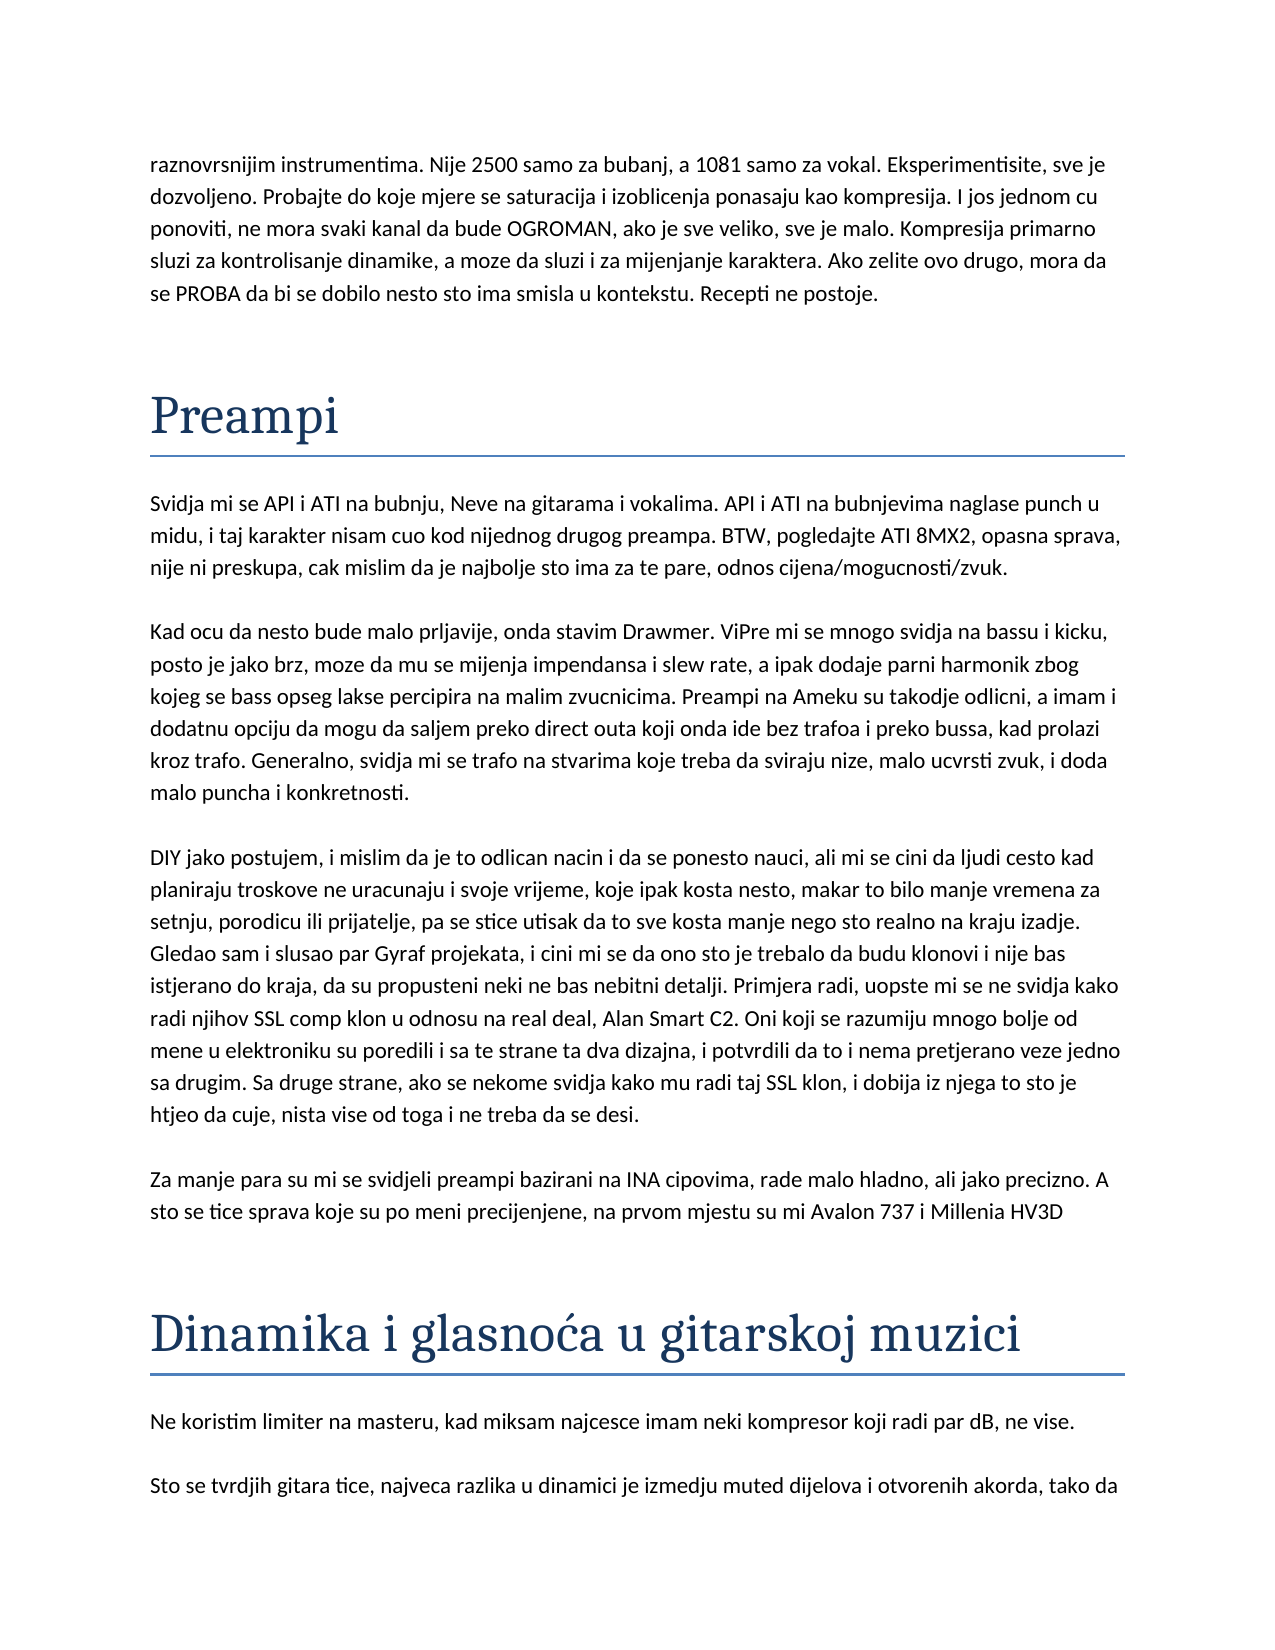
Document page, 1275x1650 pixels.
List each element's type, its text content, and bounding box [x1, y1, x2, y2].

title Dinamika i glasnoća u gitarskoj muzici [150, 1303, 1125, 1373]
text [150, 1407, 1125, 1499]
text Svidja mi se API i ATI na bubnju, Neve na gitarama i vokalima. API i ATI na bubnjevima naglase punch u midu, i taj karakter nisam cuo kod nijednog drugog preampa. BTW, pogledajte ATI 8MX2, opasna sprava, nije ni preskupa, cak mislim da je najbolje sto ima za te pare, odnos cijena/mogucnosti/zvuk. Kad ocu da nesto bude malo prljavije, onda stavim Drawmer. ViPre mi se mnogo svidja na bassu i kicku, posto je jako brz, moze da mu se mijenja impendansa i slew rate, a ipak dodaje parni harmonik zbog kojeg se bass opseg lakse percipira na malim zvucnicima. Preampi na Ameku su takodje odlicni, a imam i dodatnu opciju da mogu da saljem preko direct outa koji onda ide bez trafoa i preko bussa, kad prolazi kroz trafo. Generalno, svidja mi se trafo na stvarima koje treba da sviraju nize, malo ucvrsti zvuk, i doda malo puncha i konkretnosti. DIY jako postujem, i mislim da je to odlican nacin i da se ponesto nauci, ali mi se cini da ljudi cesto kad planiraju troskove ne uracunaju i svoje vrijeme, koje ipak kosta nesto, makar to bilo manje vremena za setnju, porodicu ili prijatelje, pa se stice utisak da to sve kosta manje nego sto realno na kraju izadje. Gledao sam i slusao par Gyraf projekata, i cini mi se da ono sto je trebalo da budu klonovi i nije bas istjerano do kraja, da su propusteni neki ne bas nebitni detalji. Primjera radi, uopste mi se ne svidja kako radi njihov SSL comp klon u odnosu na real deal, Alan Smart C2. Oni koji se razumiju mnogo bolje od mene u elektroniku su poredili i sa te strane ta dva dizajna, i potvrdili da to i nema pretjerano veze jedno sa drugim. Sa druge strane, ako se nekome svidja kako mu radi taj SSL klon, i dobija iz njega to sto je htjeo da cuje, nista vise od toga i ne treba da se desi. Za manje para su mi se svidjeli preampi bazirani na INA cipovima, rade malo hladno, ali jako precizno. A sto se tice sprava koje su po meni precijenjene, na prvom mjestu su mi Avalon 737 i Millenia HV3D [150, 489, 1125, 1225]
title Preampi [150, 385, 1125, 455]
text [150, 150, 1125, 307]
